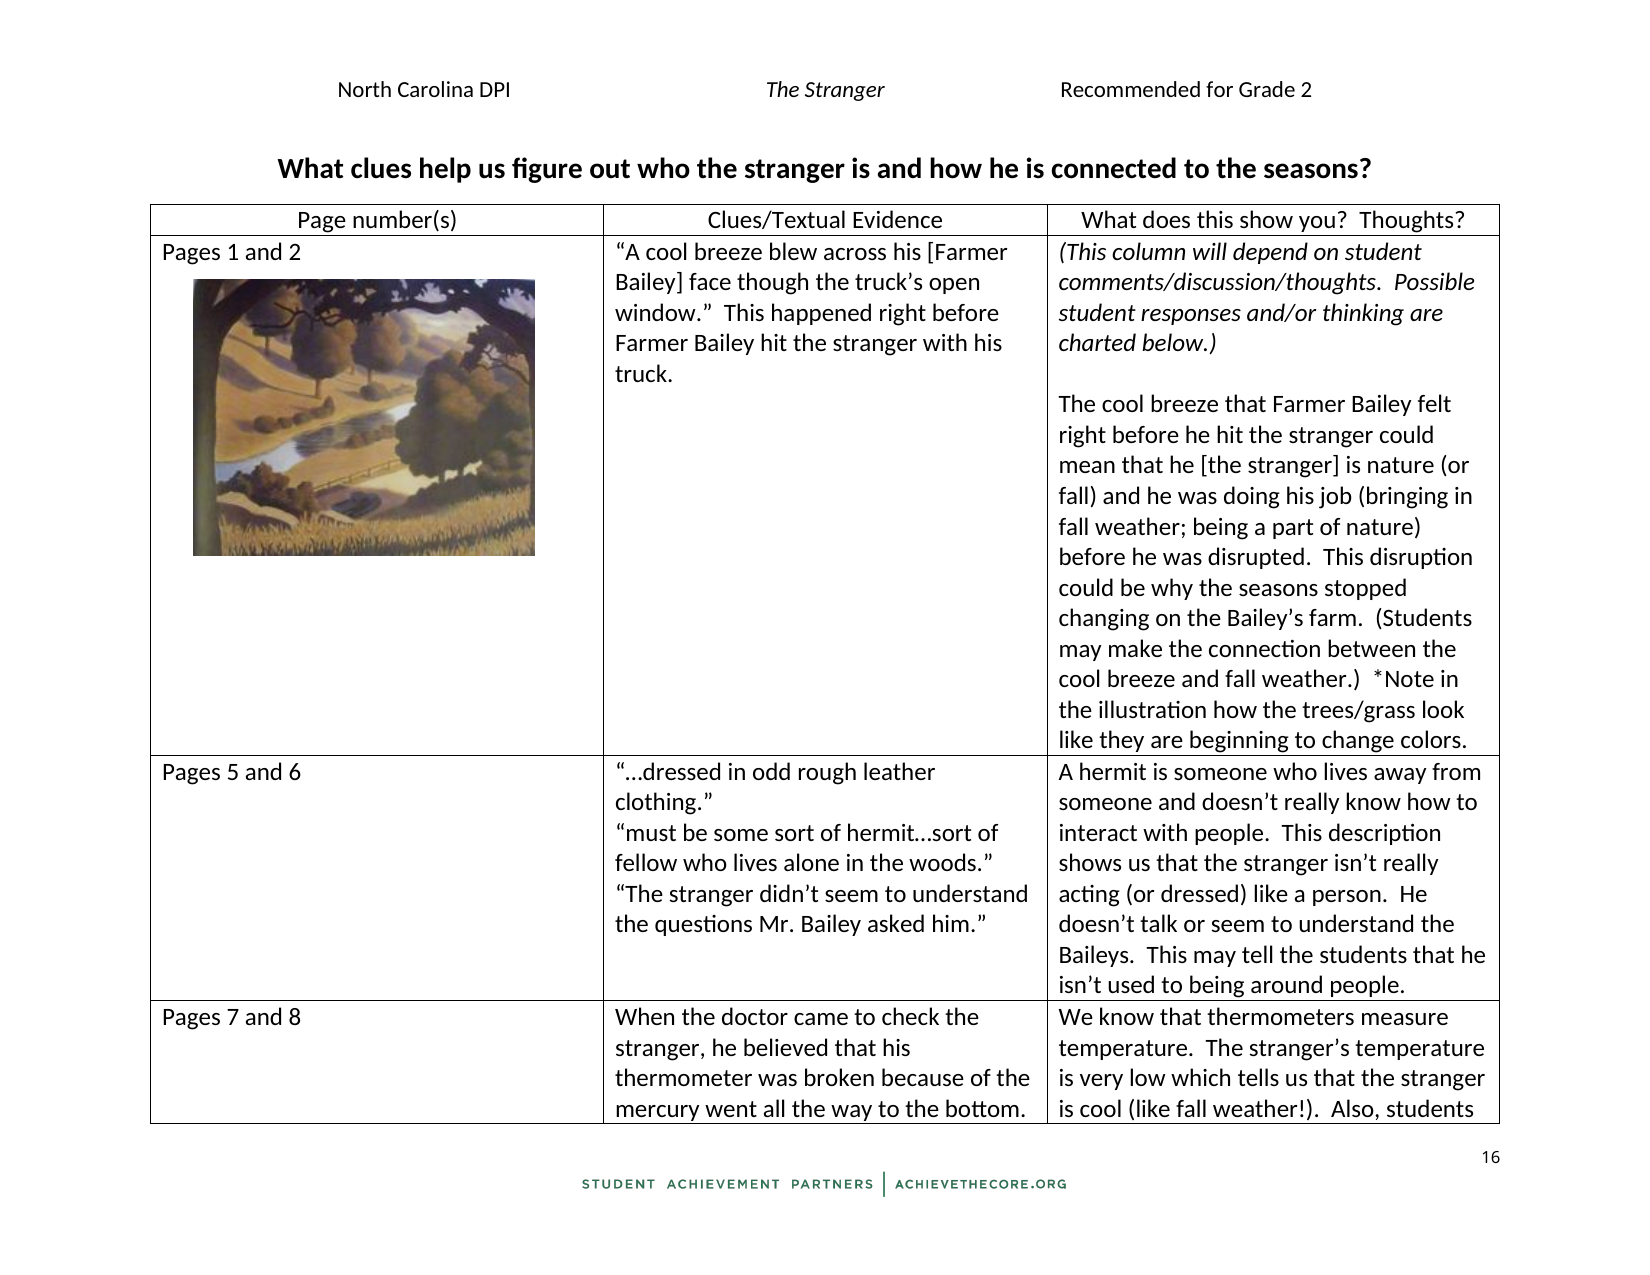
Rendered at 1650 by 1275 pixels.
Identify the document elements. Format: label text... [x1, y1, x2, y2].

table_cell Pages 5 and 6 [151, 756, 603, 1000]
picture [571, 1168, 1079, 1200]
picture [193, 279, 535, 556]
table_header What does this show you? Thoughts? [1048, 205, 1499, 235]
text What clues help us figure out who the stranger is and how he is connected to the seasons? [150, 150, 1500, 186]
table_header Page number(s) [151, 205, 603, 235]
table_cell Pages 7 and 8 [151, 1001, 603, 1123]
table_header Clues/Textual Evidence [604, 205, 1047, 235]
table_cell A hermit is someone who lives away from someone and doesn’t really know how to interact with people. This description shows us that the stranger isn’t really acting (or dressed) like a person. He doesn’t talk or seem to understand the Baileys. This may tell the students that he isn’t used to being around people. [1048, 756, 1499, 1000]
table_cell “…dressed in odd rough leather clothing.” “must be some sort of hermit…sort of fellow who lives alone in the woods.” “The stranger didn’t seem to understand the questions Mr. Bailey asked him.” [604, 756, 1047, 1000]
table_cell When the doctor came to check the stranger, he believed that his thermometer was broken because of the mercury went all the way to the bottom. [604, 1001, 1047, 1123]
table_cell “A cool breeze blew across his [Farmer Bailey] face though the truck’s open window.” This happened right before Farmer Bailey hit the stranger with his truck. [604, 236, 1047, 755]
table_cell (This column will depend on student comments/discussion/thoughts. Possible student responses and/or thinking are charted below.) The cool breeze that Farmer Bailey felt right before he hit the stranger could mean that he [the stranger] is nature (or fall) and he was doing his job (bringing in fall weather; being a part of nature) before he was disrupted. This disruption could be why the seasons stopped changing on the Bailey’s farm. (Students may make the connection between the cool breeze and fall weather.) *Note in the illustration how the trees/grass look like they are beginning to change colors. [1048, 236, 1499, 755]
table_cell Pages 1 and 2 [151, 236, 603, 755]
